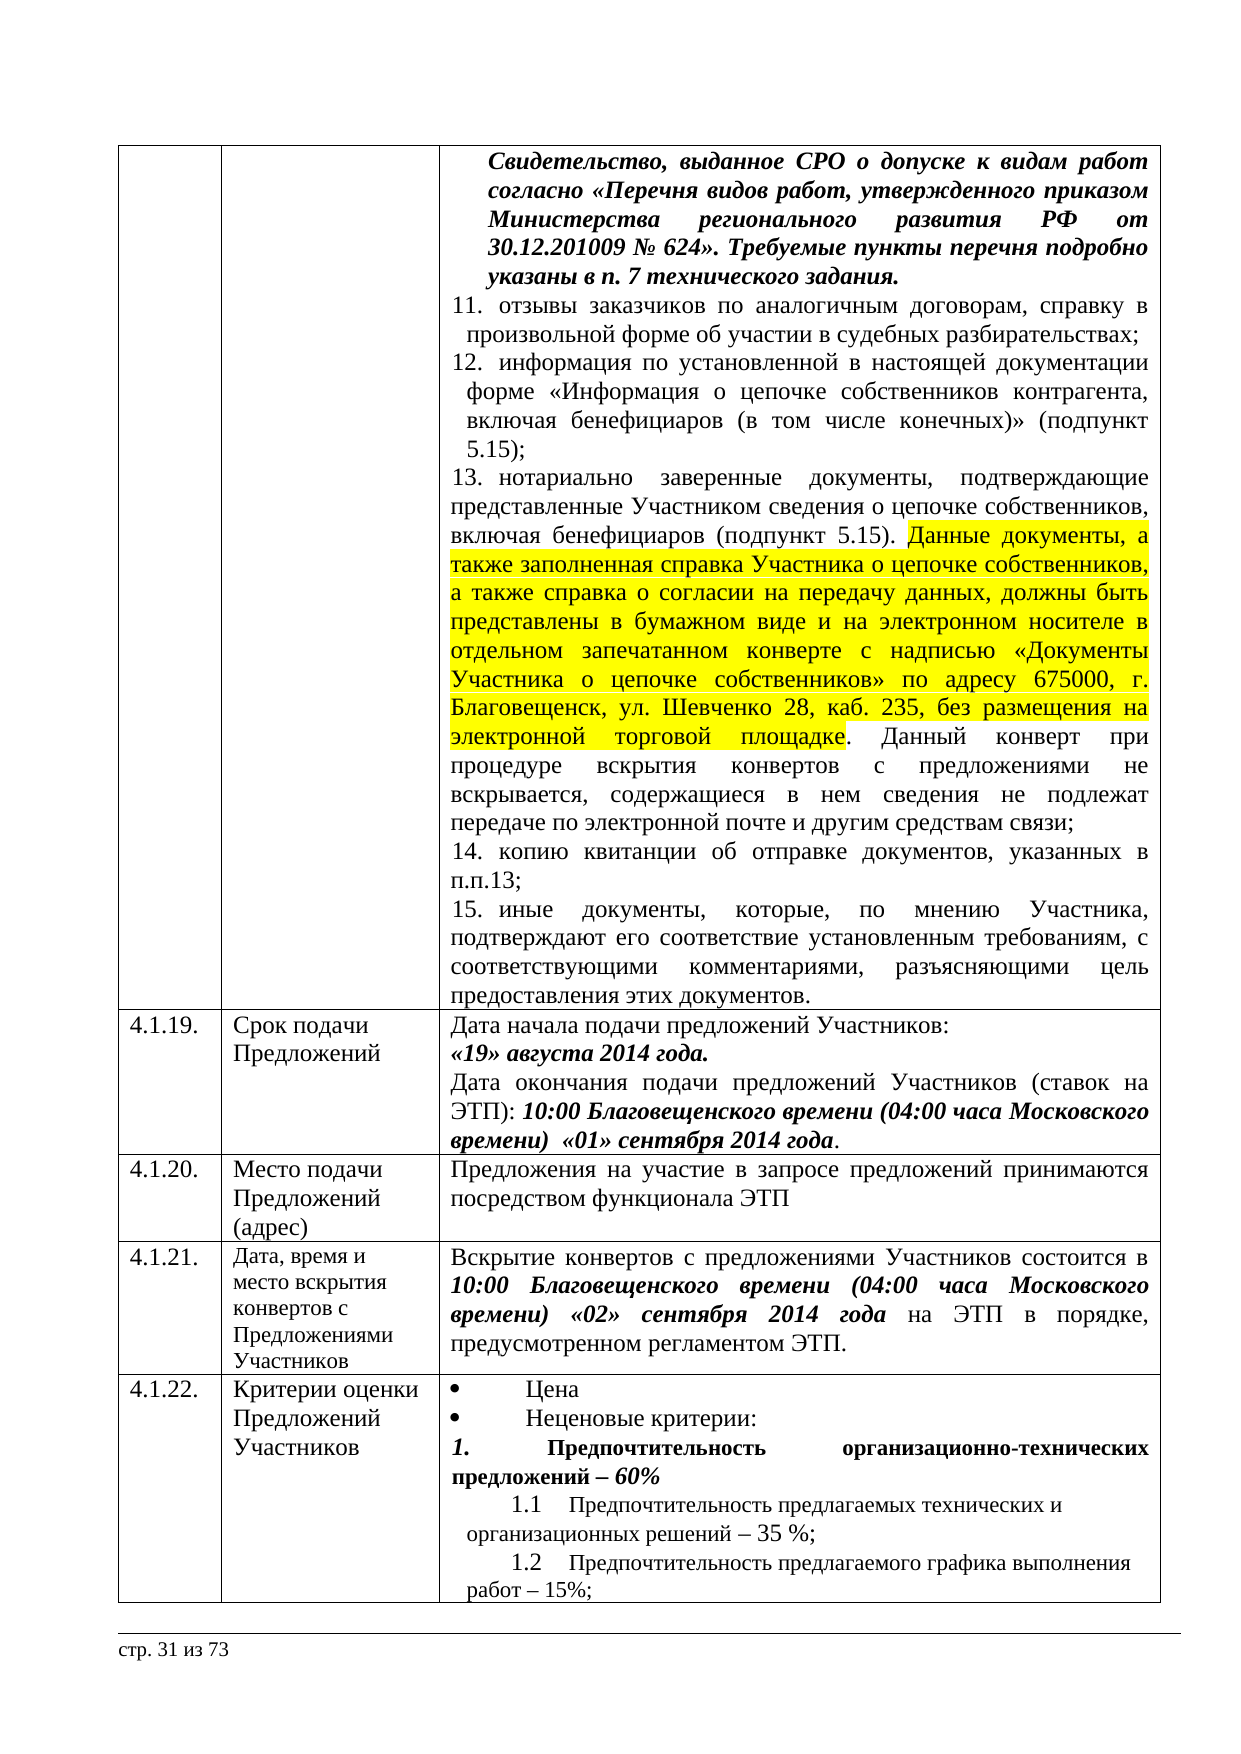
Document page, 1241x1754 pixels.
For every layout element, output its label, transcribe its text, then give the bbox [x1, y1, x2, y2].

table_cell Предложения на участие в запросе предложений принимаются посредством функционала ЭТП [440, 1155, 1160, 1241]
table_cell [119, 1155, 221, 1241]
table_cell Вскрытие конвертов с предложениями Участников состоится в 10:00 Благовещенского времени (04:00 часа Московского времени) «02» сентября 2014 года на ЭТП в порядке, предусмотренном регламентом ЭТП. [440, 1242, 1160, 1373]
table_cell [119, 1242, 221, 1373]
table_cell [222, 146, 439, 1009]
table_cell Место подачи Предложений (адрес) [222, 1155, 439, 1241]
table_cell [440, 146, 1160, 1009]
table_cell Дата начала подачи предложений Участников: «19» августа 2014 года. Дата окончания подачи предложений Участников (ставок на ЭТП): 10:00 Благовещенского времени (04:00 часа Московского времени) «01» сентября 2014 года. [440, 1010, 1160, 1153]
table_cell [222, 1375, 439, 1602]
table_cell [119, 1010, 221, 1153]
table_cell Срок подачи Предложений [222, 1010, 439, 1153]
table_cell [440, 1375, 1160, 1602]
table_cell Дата, время и место вскрытия конвертов с Предложениями Участников [222, 1242, 439, 1373]
table_cell [119, 1375, 221, 1602]
table_cell [119, 146, 221, 1009]
